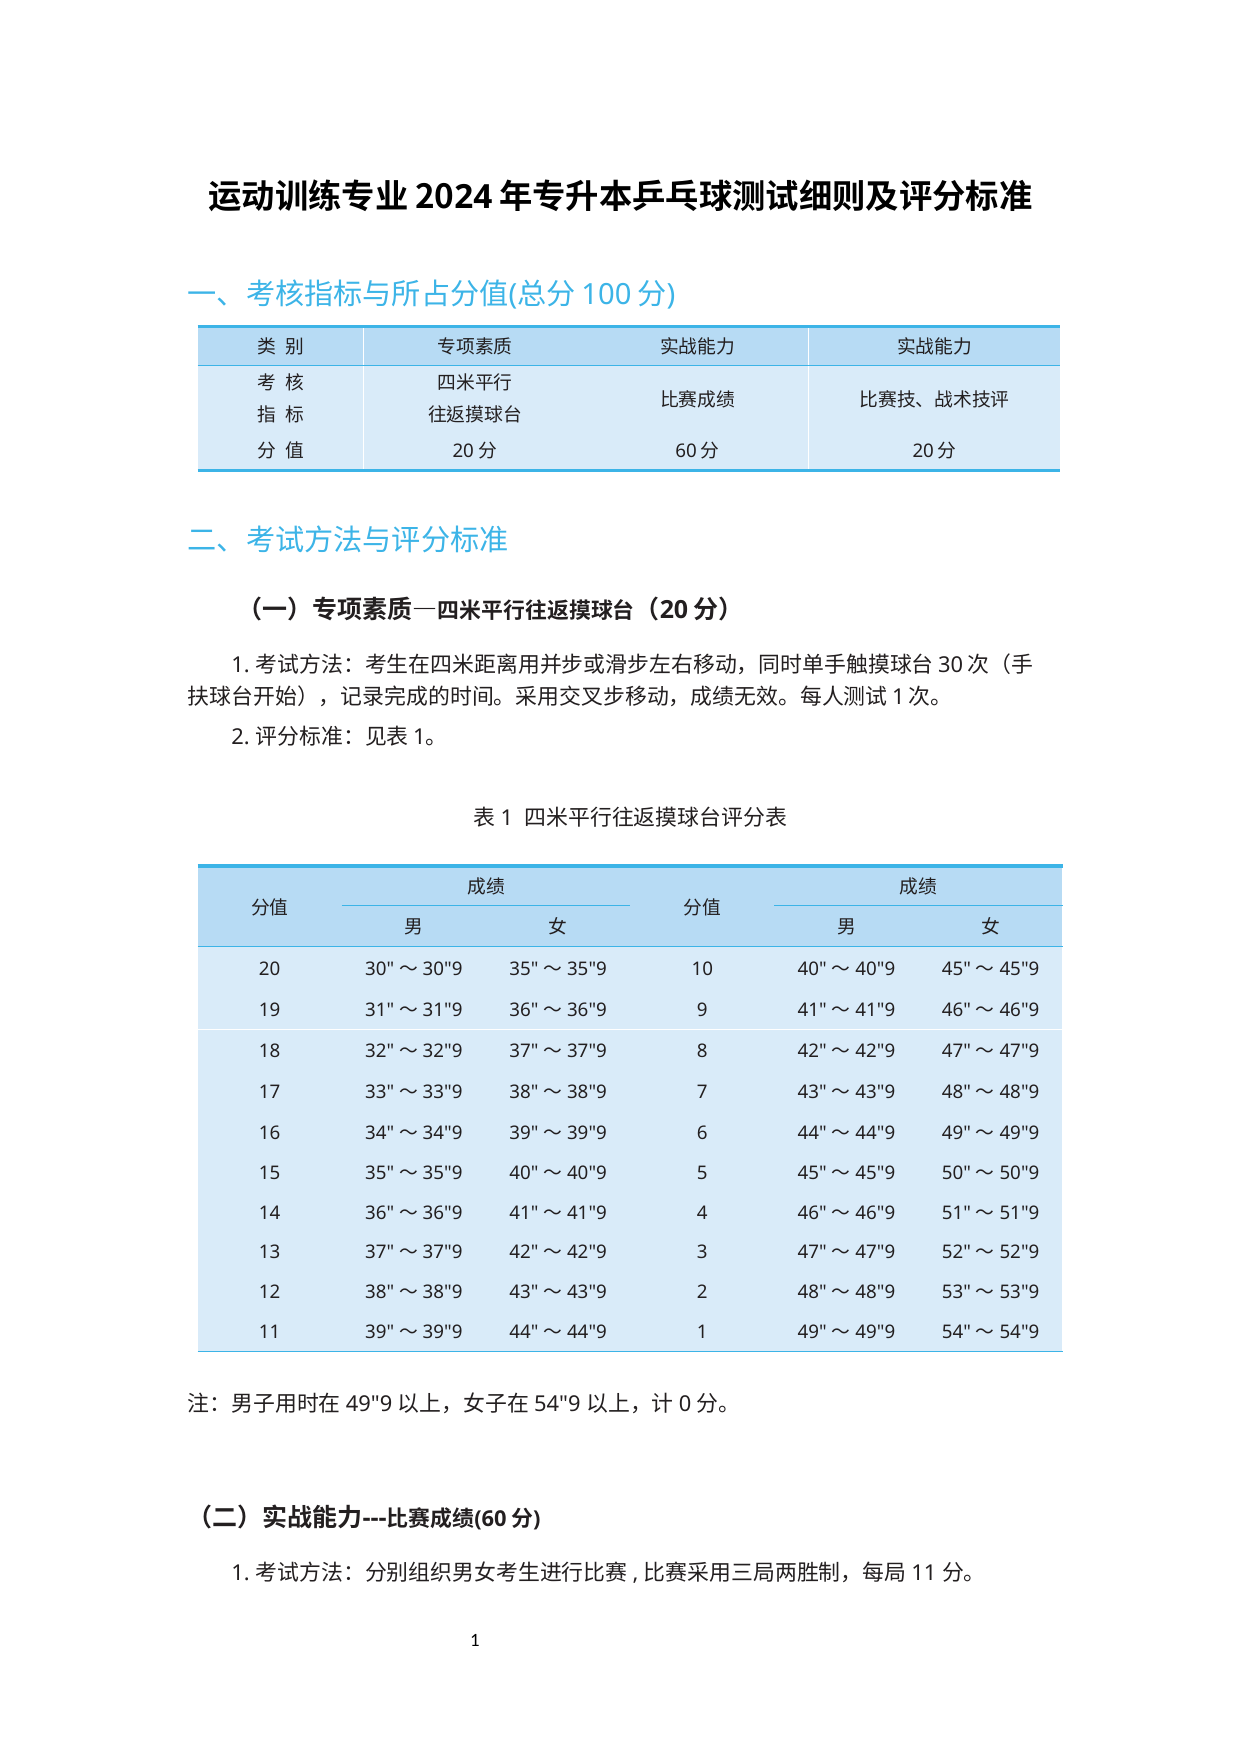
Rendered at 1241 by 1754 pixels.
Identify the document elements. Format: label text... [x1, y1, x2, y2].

text （一）专项素质—四米平行往返摸球台（20分） [187, 575, 1053, 640]
table_header 成绩 [774, 868, 1062, 905]
table_cell 9 [630, 988, 774, 1029]
table_cell 4 [630, 1192, 774, 1232]
table_cell 分 值 [198, 431, 363, 469]
table_cell 20分 [809, 431, 1060, 469]
table_cell 51" ～ 51"9 [918, 1192, 1062, 1232]
table_header 成绩 [342, 868, 630, 905]
table_header 实战能力 [586, 328, 808, 365]
table_cell 31" ～ 31"9 [342, 988, 486, 1029]
table_cell 36" ～ 36"9 [486, 988, 630, 1029]
table_cell 比赛成绩 [586, 366, 808, 431]
table_cell 18 [198, 1030, 342, 1071]
table_cell 60分 [586, 431, 808, 469]
table_cell 38" ～ 38"9 [486, 1071, 630, 1112]
table_cell 11 [198, 1311, 342, 1351]
table_cell 50" ～ 50"9 [918, 1152, 1062, 1192]
table_cell 54" ～ 54"9 [918, 1311, 1062, 1351]
table_cell 48" ～ 48"9 [774, 1271, 918, 1311]
table_cell 男 [342, 906, 486, 946]
table_cell 43" ～ 43"9 [486, 1271, 630, 1311]
table_cell 6 [630, 1112, 774, 1152]
text 表 1 四米平行往返摸球台评分表 [473, 799, 1053, 832]
table_cell 43" ～ 43"9 [774, 1071, 918, 1112]
table_cell 40" ～ 40"9 [774, 947, 918, 988]
table_cell 四米平行 往返摸球台 [364, 366, 586, 431]
text 一、考核指标与所占分值(总分100分) [187, 259, 1053, 324]
table_cell 42" ～ 42"9 [774, 1030, 918, 1071]
table_cell 20 分 [364, 431, 586, 469]
table_cell 47" ～ 47"9 [918, 1030, 1062, 1071]
table_cell 52" ～ 52"9 [918, 1232, 1062, 1271]
table_header 实战能力 [809, 328, 1060, 365]
table_header 类 别 [198, 328, 363, 365]
text 1. 考试方法：考生在四米距离用并步或滑步左右移动，同时单手触摸球台30次（手扶球台开始），记录完成的时间。采用交叉步移动，成绩无效。每人测试1次。 [187, 647, 1053, 712]
table_cell 女 [486, 906, 630, 946]
table_cell 42" ～ 42"9 [486, 1232, 630, 1271]
table_cell 49" ～ 49"9 [918, 1112, 1062, 1152]
table_cell 20 [198, 947, 342, 988]
table_cell 53" ～ 53"9 [918, 1271, 1062, 1311]
table_cell 16 [198, 1112, 342, 1152]
table_cell 8 [630, 1030, 774, 1071]
table_cell 比赛技、战术技评 [809, 366, 1060, 431]
table_cell 32" ～ 32"9 [342, 1030, 486, 1071]
table_cell 37" ～ 37"9 [342, 1232, 486, 1271]
table_cell 49" ～ 49"9 [774, 1311, 918, 1351]
table_cell 39" ～ 39"9 [486, 1112, 630, 1152]
text 运动训练专业2024年专升本乒乓球测试细则及评分标准 [187, 162, 1053, 227]
table_cell 1 [630, 1311, 774, 1351]
table_cell 3 [630, 1232, 774, 1271]
table_cell 41" ～ 41"9 [486, 1192, 630, 1232]
table_cell 33" ～ 33"9 [342, 1071, 486, 1112]
table_cell 41" ～ 41"9 [774, 988, 918, 1029]
table_cell 36" ～ 36"9 [342, 1192, 486, 1232]
table_cell 44" ～ 44"9 [486, 1311, 630, 1351]
table_cell 45" ～ 45"9 [774, 1152, 918, 1192]
table_cell 40" ～ 40"9 [486, 1152, 630, 1192]
table_cell 37" ～ 37"9 [486, 1030, 630, 1071]
table_cell 10 [630, 947, 774, 988]
table_header 分值 [630, 868, 774, 946]
text 2. 评分标准：见表1。 [187, 719, 1053, 752]
table_cell 12 [198, 1271, 342, 1311]
table_cell 女 [918, 906, 1062, 946]
list （二）实战能力---比赛成绩(60分) [187, 1483, 1053, 1548]
table_cell 46" ～ 46"9 [918, 988, 1062, 1029]
table_cell 45" ～ 45"9 [918, 947, 1062, 988]
text 注：男子用时在 49"9 以上，女子在 54"9 以上，计 0 分。 [187, 1386, 1053, 1418]
table_cell 考 核 指 标 [198, 366, 363, 431]
table_cell 38" ～ 38"9 [342, 1271, 486, 1311]
table_cell 39" ～ 39"9 [342, 1311, 486, 1351]
text 1. 考试方法：分别组织男女考生进行比赛 , 比赛采用三局两胜制，每局 11 分。 [187, 1555, 1053, 1587]
table_header 专项素质 [364, 328, 586, 365]
table_cell 5 [630, 1152, 774, 1192]
table_cell 34" ～ 34"9 [342, 1112, 486, 1152]
table_cell 19 [198, 988, 342, 1029]
table_cell 13 [198, 1232, 342, 1271]
table_cell 46" ～ 46"9 [774, 1192, 918, 1232]
table_cell 男 [774, 906, 918, 946]
table_cell 30" ～ 30"9 [342, 947, 486, 988]
table_cell 35" ～ 35"9 [342, 1152, 486, 1192]
table_cell 48" ～ 48"9 [918, 1071, 1062, 1112]
table_cell 14 [198, 1192, 342, 1232]
list 考试方法与评分标准 [187, 506, 1053, 571]
table_cell 2 [630, 1271, 774, 1311]
table_cell 35" ～ 35"9 [486, 947, 630, 988]
table_header 分值 [198, 868, 342, 946]
table_cell 7 [630, 1071, 774, 1112]
table_cell 47" ～ 47"9 [774, 1232, 918, 1271]
table_cell 17 [198, 1071, 342, 1112]
table_cell 44" ～ 44"9 [774, 1112, 918, 1152]
table_cell 15 [198, 1152, 342, 1192]
